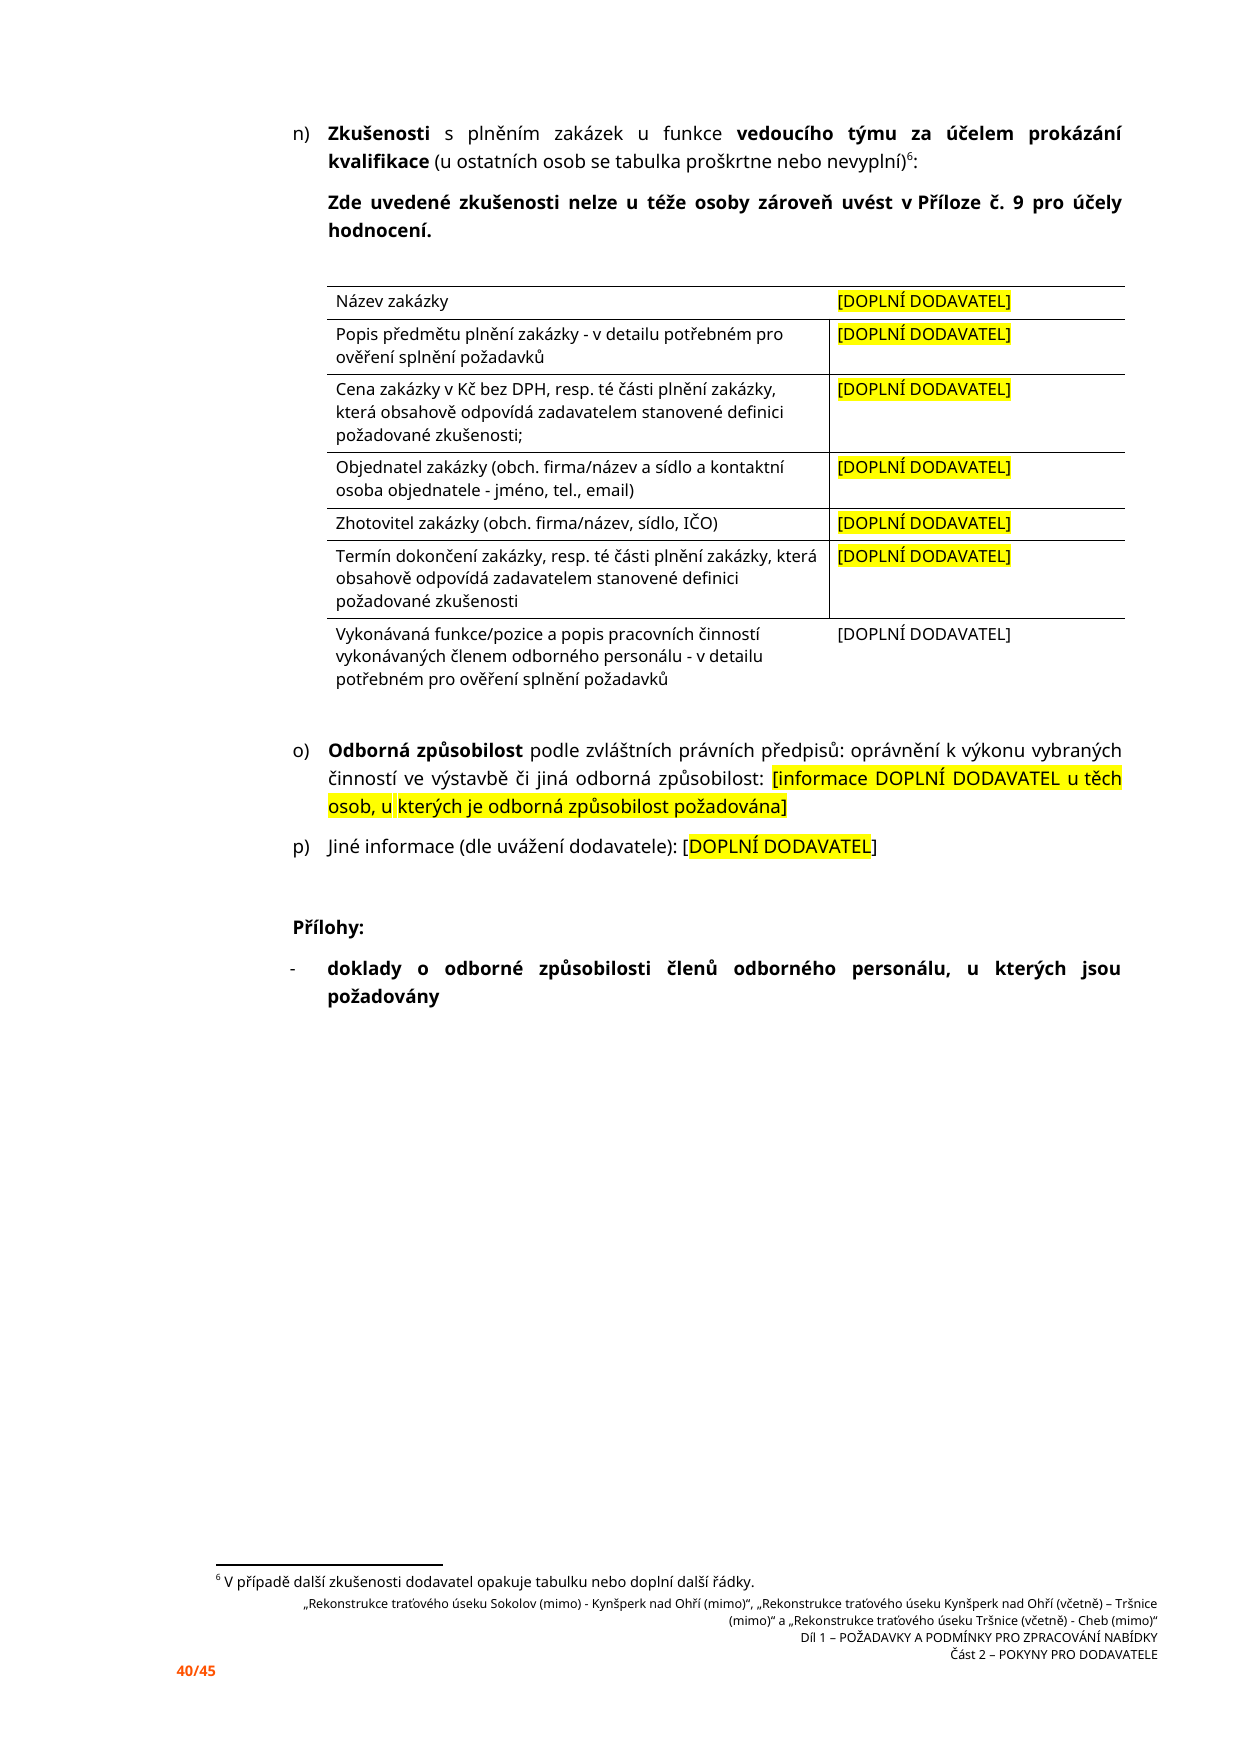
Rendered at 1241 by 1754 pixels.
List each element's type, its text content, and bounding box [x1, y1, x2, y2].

table_cell Zhotovitel zakázky (obch. firma/název, sídlo, IČO) [327, 509, 829, 540]
table_cell Cena zakázky v Kč bez DPH, resp. té části plnění zakázky, která obsahově odpovídá zadavatelem stanovené definici požadované zkušenosti; [327, 375, 829, 452]
list Jiné informace (dle uvážení dodavatele): [DOPLNÍ DODAVATEL] [292, 833, 1122, 859]
text Přílohy: [292, 914, 1122, 940]
table_header [DOPLNÍ DODAVATEL] [829, 287, 1124, 318]
table_cell [DOPLNÍ DODAVATEL] [830, 509, 1124, 540]
table_cell Popis předmětu plnění zakázky - v detailu potřebném pro ověření splnění požadavků [327, 320, 829, 374]
text Zde uvedené zkušenosti nelze u téže osoby zároveň uvést v Příloze č. 9 pro účely hodnocení. [328, 189, 1122, 243]
table_cell [DOPLNÍ DODAVATEL] [830, 320, 1124, 374]
table_cell Vykonávaná funkce/pozice a popis pracovních činností vykonávaných členem odborného personálu - v detailu potřebném pro ověření splnění požadavků [327, 619, 829, 696]
table_cell [DOPLNÍ DODAVATEL] [830, 541, 1124, 618]
list doklady o odborné způsobilosti členů odborného personálu, u kterých jsou požadovány [289, 955, 1122, 1008]
table_cell [DOPLNÍ DODAVATEL] [830, 375, 1124, 452]
list Zkušenosti s plněním zakázek u funkce vedoucího týmu za účelem prokázání kvalifikace (u ostatních osob se tabulka proškrtne nebo nevyplní): [292, 121, 1122, 174]
list Odborná způsobilost podle zvláštních právních předpisů: oprávnění k výkonu vybraných činností ve výstavbě či jiná odborná způsobilost: [informace DOPLNÍ DODAVATEL u těch osob, u kterých je odborná způsobilost požadována] [292, 737, 1122, 818]
table_cell Termín dokončení zakázky, resp. té části plnění zakázky, která obsahově odpovídá zadavatelem stanovené definici požadované zkušenosti [327, 541, 829, 618]
table_header Název zakázky [327, 287, 829, 318]
table_cell Objednatel zakázky (obch. firma/název a sídlo a kontaktní osoba objednatele - jméno, tel., email) [327, 453, 829, 507]
table_cell [DOPLNÍ DODAVATEL] [829, 619, 1124, 696]
table_cell [DOPLNÍ DODAVATEL] [830, 453, 1124, 507]
